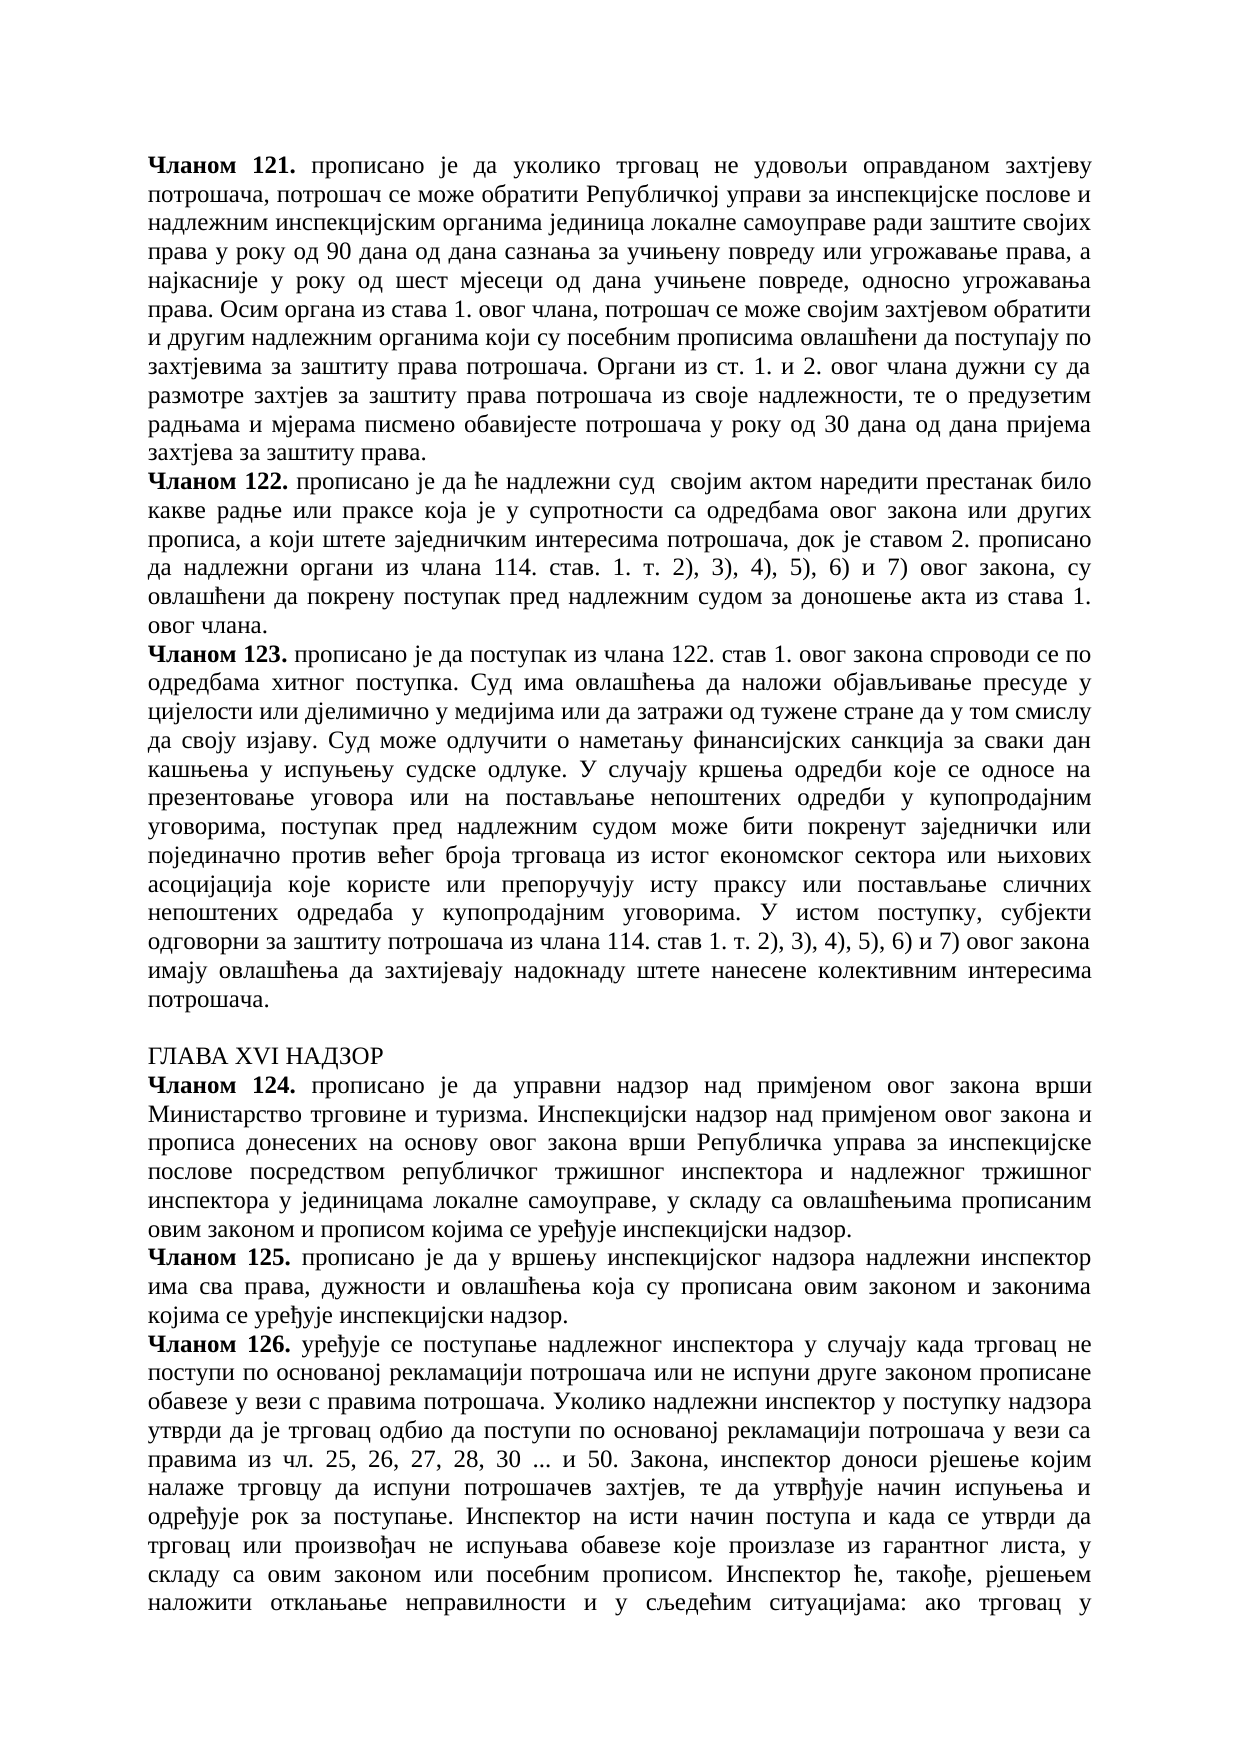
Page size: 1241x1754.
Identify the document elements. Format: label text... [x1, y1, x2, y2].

text Чланом 124. прописано је да управни надзор над примјеном овог закона врши Министарство трговине и туризма. Инспекцијски надзор над примјеном овог закона и прописа донесених на основу овог закона врши Републичка управа за инспекцијске послове посредством републичког тржишног инспектора и надлежног тржишног инспектора у јединицама локалне самоуправе, у складу са овлашћењима прописаним овим законом и прописом којима се уређује инспекцијски надзор. [148, 1070, 1092, 1242]
text Чланом 122. прописано је да ће надлежни суд својим актом наредити престанак било какве радње или праксе која је у супротности са одредбама овог закона или других прописа, а који штете заједничким интересима потрошача, док је ставом 2. прописано да надлежни органи из члана 114. став. 1. т. 2), 3), 4), 5), 6) и 7) овог закона, су овлашћени да покрену поступак пред надлежним судом за доношење акта из става 1. овог члана. [148, 466, 1092, 639]
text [148, 1329, 1092, 1616]
text Чланом 121. прописано је да уколико трговац не удовољи оправданом захтјеву потрошача, потрошач се може обратити Републичкој управи за инспекцијске послове и надлежним инспекцијским органима јединица локалне самоуправе ради заштите својих права у року од 90 дана од дана сазнања за учињену повреду или угрожавање права, а најкасније у року од шест мјесеци од дана учињене повреде, односно угрожавања права. Осим органа из става 1. овог члана, потрошач се може својим захтјевом обратити и другим надлежним органима који су посебним прописима овлашћени да поступају по захтјевима за заштиту права потрошача. Органи из ст. 1. и 2. овог члана дужни су да размотре захтјев за заштиту права потрошача из своје надлежности, те о предузетим радњама и мјерама писмено обавијесте потрошача у року од 30 дана од дана пријема захтјева за заштиту права. [148, 150, 1092, 466]
text Чланом 125. прописано је да у вршењу инспекцијског надзора надлежни инспектор има сва права, дужности и овлашћења која су прописана овим законом и законима којима се уређује инспекцијски надзор. [148, 1242, 1092, 1329]
subtitle ГЛАВА XVI НАДЗОР [148, 1041, 1092, 1070]
text Чланом 123. прописано је да поступак из члана 122. став 1. овог закона спроводи се по одредбама хитног поступка. Суд има овлашћења да наложи објављивање пресуде у цијелости или дјелимично у медијима или да затражи од тужене стране да у том смислу да своју изјаву. Суд може одлучити о наметању финансијских санкција за сваки дан кашњења у испуњењу судске одлуке. У случају кршења одредби које се односе на презентовање уговора или на постављање непоштених одредби у купопродајним уговорима, поступак пред надлежним судом може бити покренут заједнички или појединачно против већег броја трговаца из истог економског сектора или њихових асоцијација које користе или препоручују исту праксу или постављање сличних непоштених одредаба у купопродајним уговорима. У истом поступку, субјекти одговорни за заштиту потрошача из члана 114. став 1. т. 2), 3), 4), 5), 6) и 7) овог закона имају овлашћења да захтијевају надокнаду штете нанесене колективним интересима потрошача. [148, 639, 1092, 1012]
